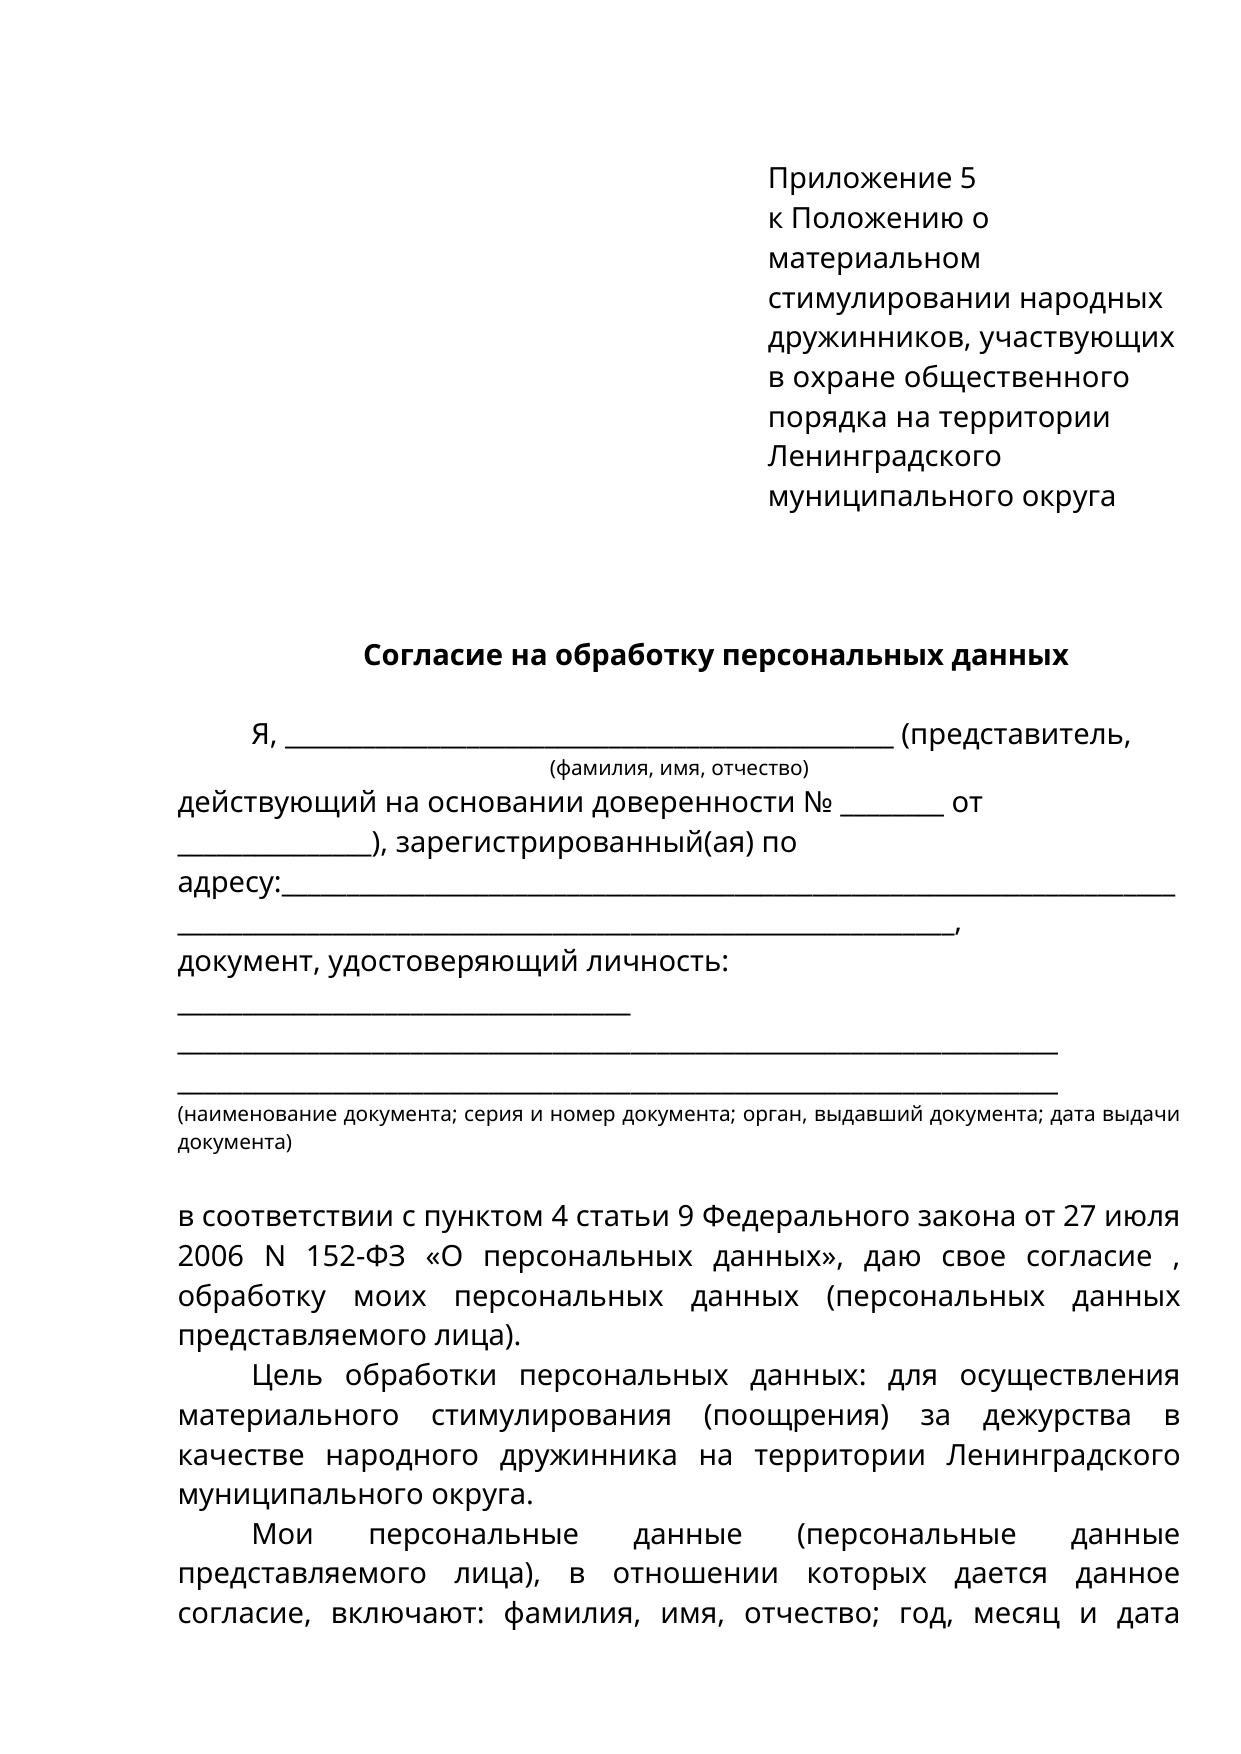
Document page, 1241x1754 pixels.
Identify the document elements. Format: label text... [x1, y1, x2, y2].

text Согласие на обработку персональных данных [177, 634, 1181, 674]
text (наименование документа; серия и номер документа; орган, выдавший документа; дата выдачи документа) [177, 1099, 1181, 1156]
text Цель обработки персональных данных: для осуществления материального стимулирования (поощрения) за дежурства в качестве народного дружинника на территории Ленинградского муниципального округа. [177, 1354, 1181, 1513]
text Я, _______________________________________________ (представитель, [177, 713, 1181, 753]
text (фамилия, имя, отчество) [177, 753, 1181, 782]
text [177, 1513, 1181, 1632]
text действующий на основании доверенности № ________ от _______________), зарегистрированный(ая) по адресу:_________________________________________________________________________________________________________________________________, документ, удостоверяющий личность: ___________________________________ ____________________________________________________________________ ____________________________________________________________________ [177, 782, 1181, 1099]
text к Положению о материальном стимулировании народных дружинников, участвующих в охране общественного порядка на территории Ленинградского муниципального округа [768, 197, 1181, 515]
text Приложение 5 [768, 158, 1181, 197]
text в соответствии с пунктом 4 статьи 9 Федерального закона от 27 июля 2006 N 152-ФЗ «О персональных данных», даю свое согласие , обработку моих персональных данных (персональных данных представляемого лица). [177, 1196, 1181, 1354]
